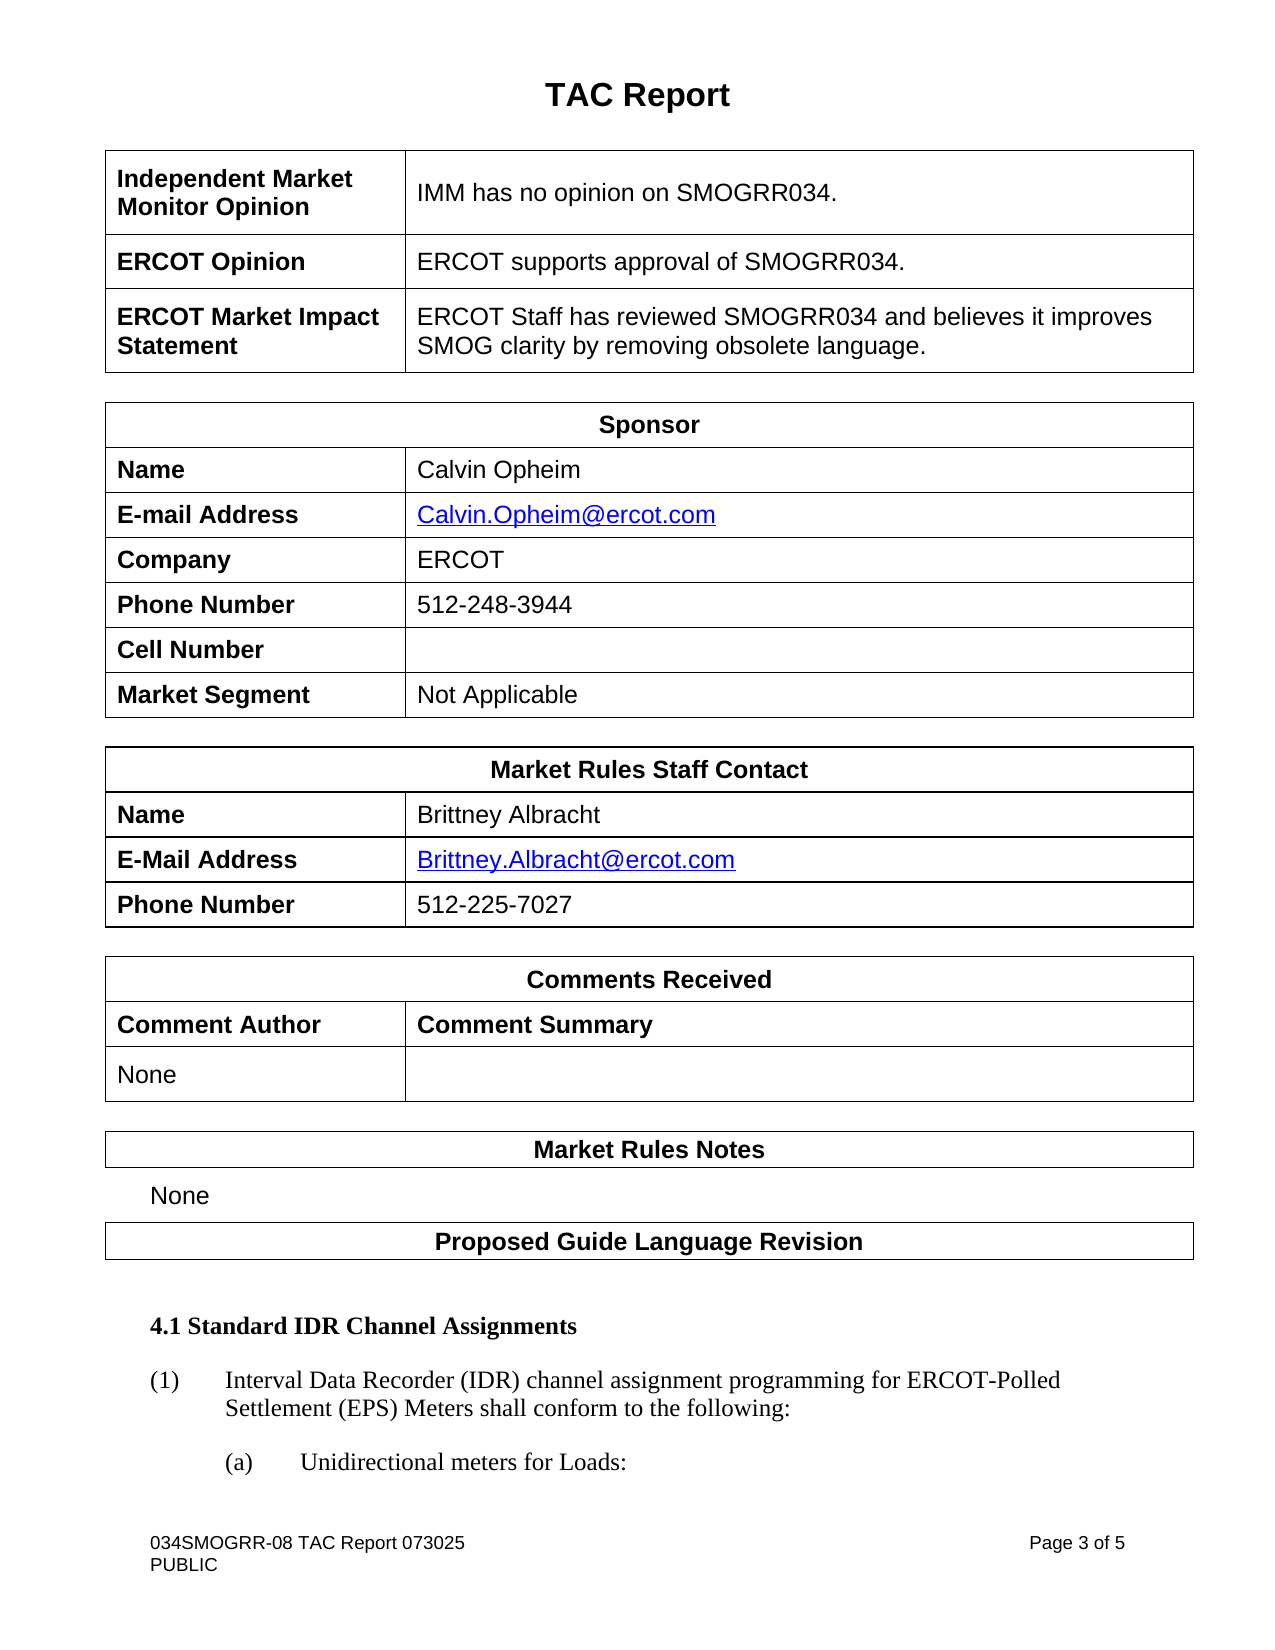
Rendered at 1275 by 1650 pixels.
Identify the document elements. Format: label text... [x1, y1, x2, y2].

table_cell E-Mail Address [106, 838, 405, 881]
table_cell E-mail Address [106, 493, 405, 537]
table_header Sponsor [106, 403, 1193, 447]
table_cell Phone Number [106, 883, 405, 926]
table_cell ERCOT Staff has reviewed SMOGRR034 and believes it improves SMOG clarity by removing obsolete language. [406, 289, 1193, 372]
table_cell ERCOT supports approval of SMOGRR034. [406, 235, 1193, 288]
table_cell 512-225-7027 [406, 883, 1193, 926]
table_cell Not Applicable [406, 673, 1193, 717]
table_cell ERCOT Opinion [106, 235, 405, 288]
table_cell None [106, 1047, 405, 1101]
table_cell Market Segment [106, 673, 405, 717]
table_cell Name [106, 793, 405, 836]
table_cell Independent Market Monitor Opinion [106, 151, 405, 233]
table_cell Comment Author [106, 1002, 405, 1046]
table_cell Comment Summary [406, 1002, 1193, 1046]
table_cell Cell Number [106, 628, 405, 672]
table_cell ERCOT [406, 538, 1193, 582]
table_header Market Rules Staff Contact [106, 748, 1193, 791]
table_header Market Rules Notes [106, 1132, 1193, 1167]
table_cell Brittney Albracht [406, 793, 1193, 836]
table_cell Phone Number [106, 583, 405, 627]
table_header Proposed Guide Language Revision [106, 1223, 1193, 1258]
table_cell IMM has no opinion on SMOGRR034. [406, 151, 1193, 233]
text None [150, 1181, 1125, 1209]
table_cell 512-248-3944 [406, 583, 1193, 627]
subtitle 4.1 Standard IDR Channel Assignments [150, 1311, 1125, 1340]
table_cell Calvin.Opheim@ercot.com [406, 493, 1193, 537]
table_cell Brittney.Albracht@ercot.com [406, 838, 1193, 881]
table_cell Calvin Opheim [406, 448, 1193, 492]
table_cell [406, 1047, 1193, 1101]
table_cell [406, 628, 1193, 672]
table_cell Company [106, 538, 405, 582]
list (a) Unidirectional meters for Loads: [225, 1447, 1125, 1476]
text (1) Interval Data Recorder (IDR) channel assignment programming for ERCOT-Polled Settlement (EPS) Meters shall conform to the following: [150, 1365, 1125, 1422]
table_cell Name [106, 448, 405, 492]
table_header Comments Received [106, 957, 1193, 1001]
table_cell ERCOT Market Impact Statement [106, 289, 405, 372]
